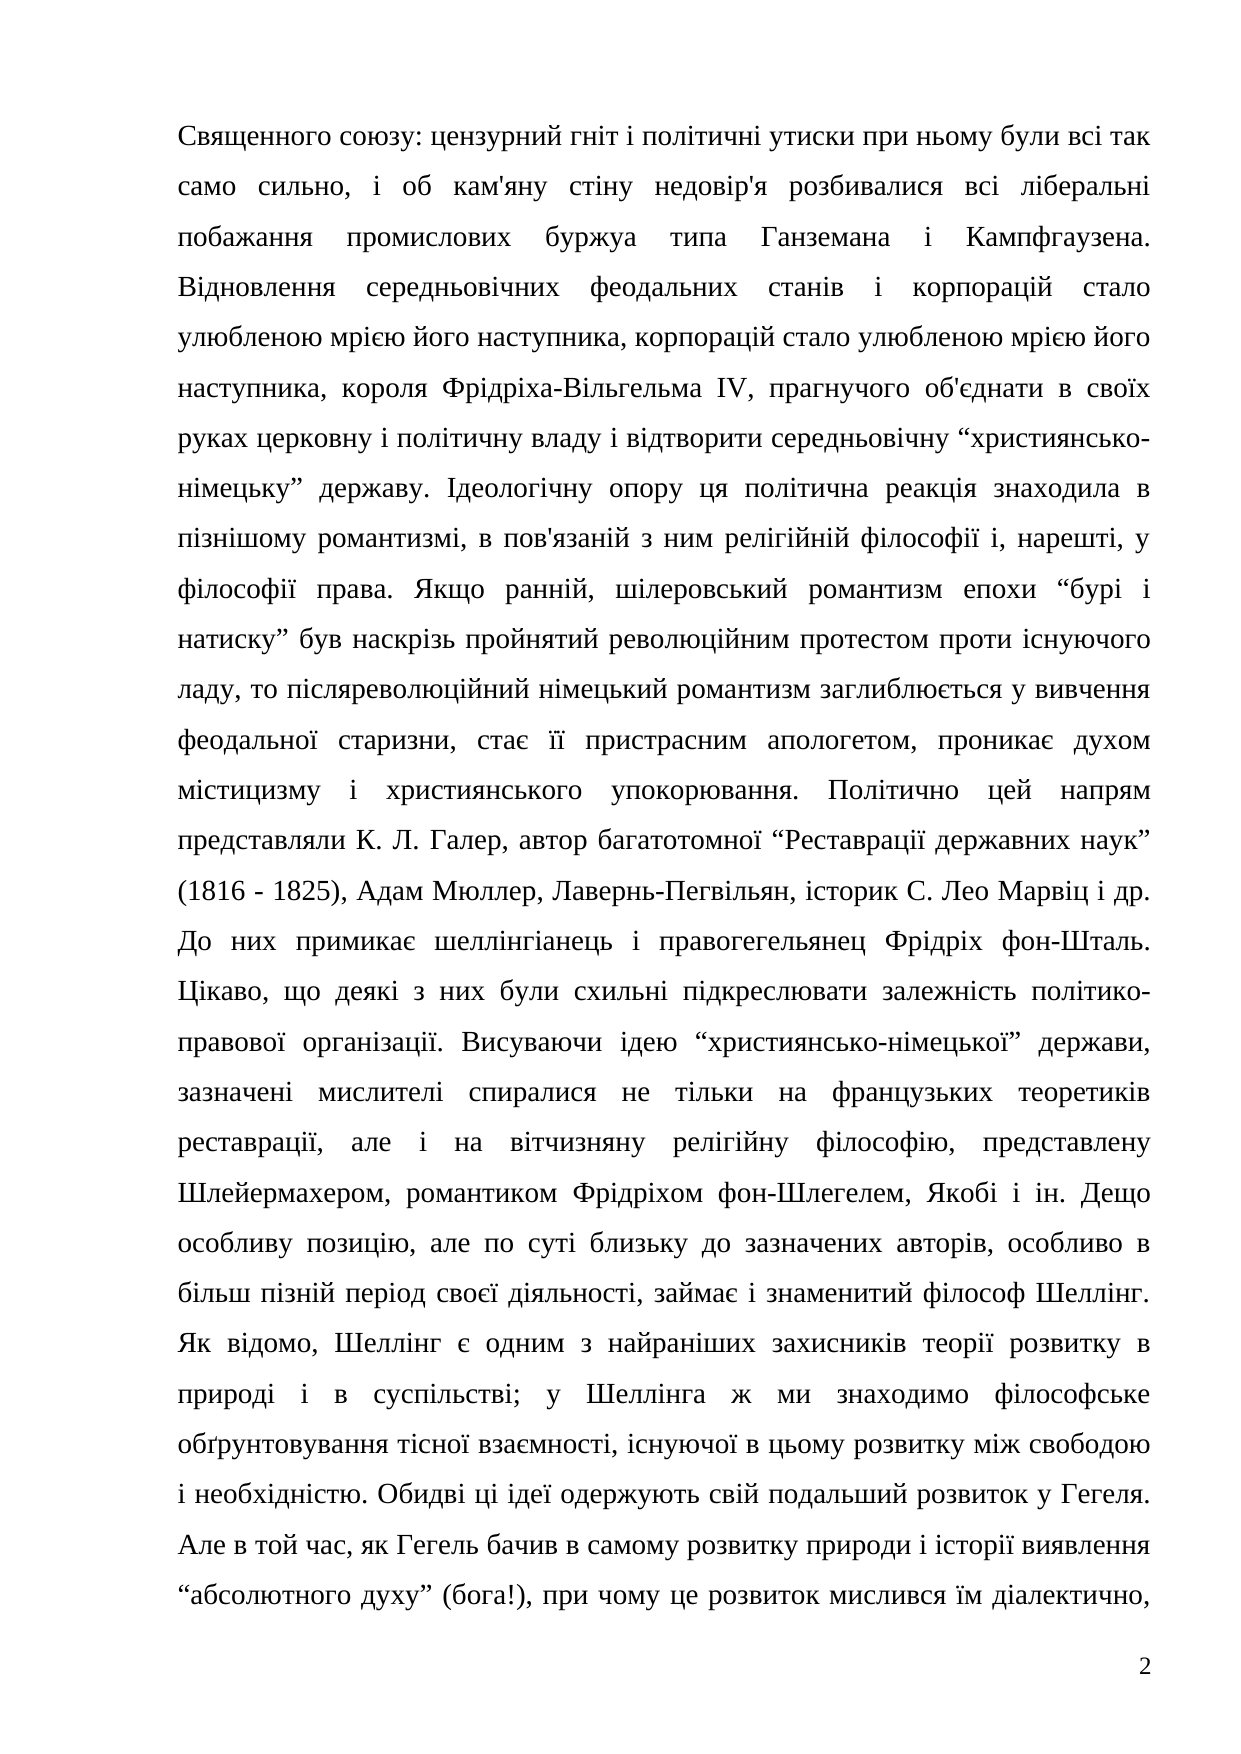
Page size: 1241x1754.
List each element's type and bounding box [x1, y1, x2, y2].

text [177, 118, 1152, 1611]
